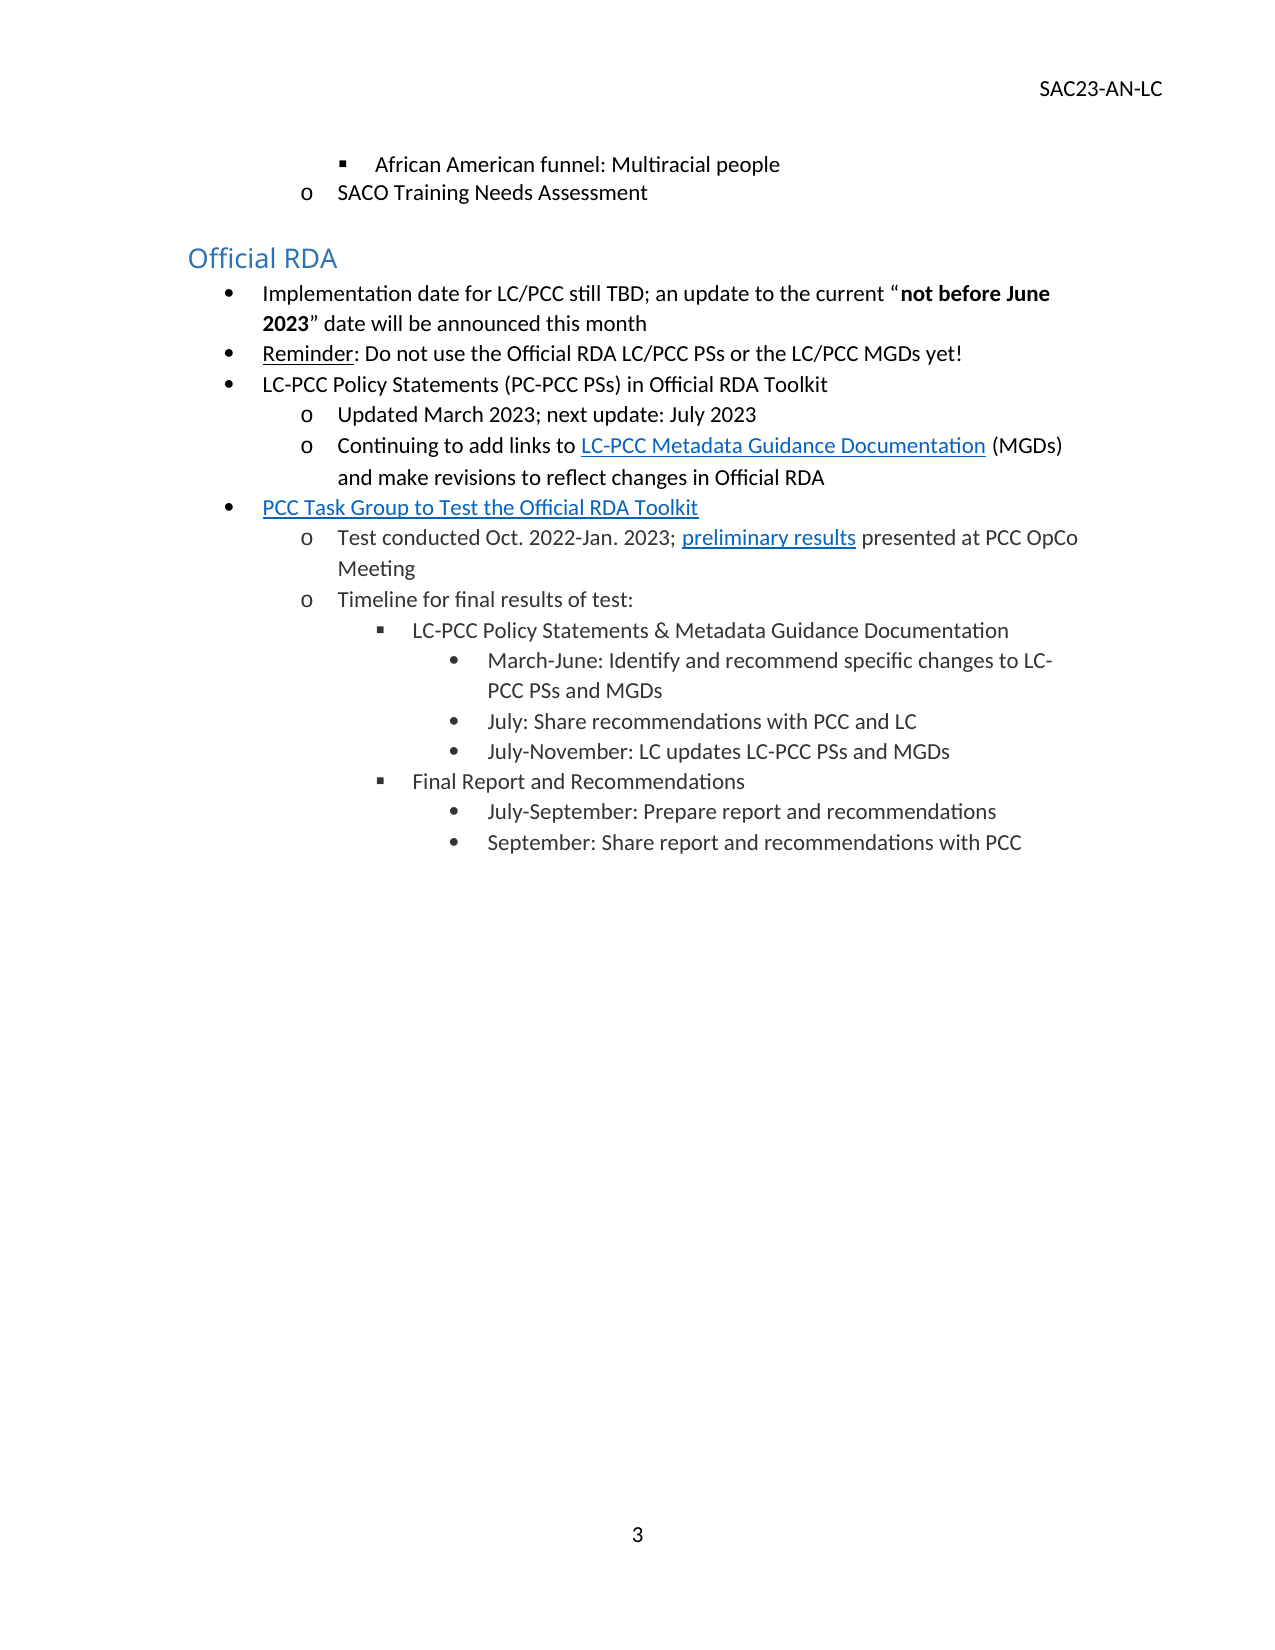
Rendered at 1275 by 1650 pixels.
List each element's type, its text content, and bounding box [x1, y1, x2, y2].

list LC-PCC Policy Statements & Metadata Guidance Documentation [375, 616, 1087, 644]
list PCC Task Group to Test the Official RDA Toolkit [225, 493, 1087, 521]
list Final Report and Recommendations [375, 767, 1087, 795]
list July-September: Prepare report and recommendations [450, 797, 1087, 826]
list SACO Training Needs Assessment [300, 178, 1087, 207]
list LC-PCC Policy Statements (PC-PCC PSs) in Official RDA Toolkit [225, 370, 1087, 398]
list Implementation date for LC/PCC still TBD; an update to the current “not before June 2023” date will be announced this month [225, 279, 1087, 337]
list Updated March 2023; next update: July 2023 [300, 400, 1087, 429]
list Continuing to add links to LC-PCC Metadata Guidance Documentation (MGDs) and make revisions to reflect changes in Official RDA [300, 431, 1087, 491]
list Timeline for final results of test: [300, 585, 1087, 614]
list Reminder: Do not use the Official RDA LC/PCC PSs or the LC/PCC MGDs yet! [225, 339, 1087, 368]
list July: Share recommendations with PCC and LC [450, 707, 1087, 735]
list Test conducted Oct. 2022-Jan. 2023; preliminary results presented at PCC OpCo Meeting [300, 523, 1087, 583]
subtitle Official RDA [187, 239, 1087, 276]
list African American funnel: Multiracial people [337, 150, 1087, 178]
list September: Share report and recommendations with PCC [450, 828, 1087, 856]
list March-June: Identify and recommend specific changes to LC-PCC PSs and MGDs [450, 646, 1087, 705]
list July-November: LC updates LC-PCC PSs and MGDs [450, 737, 1087, 765]
